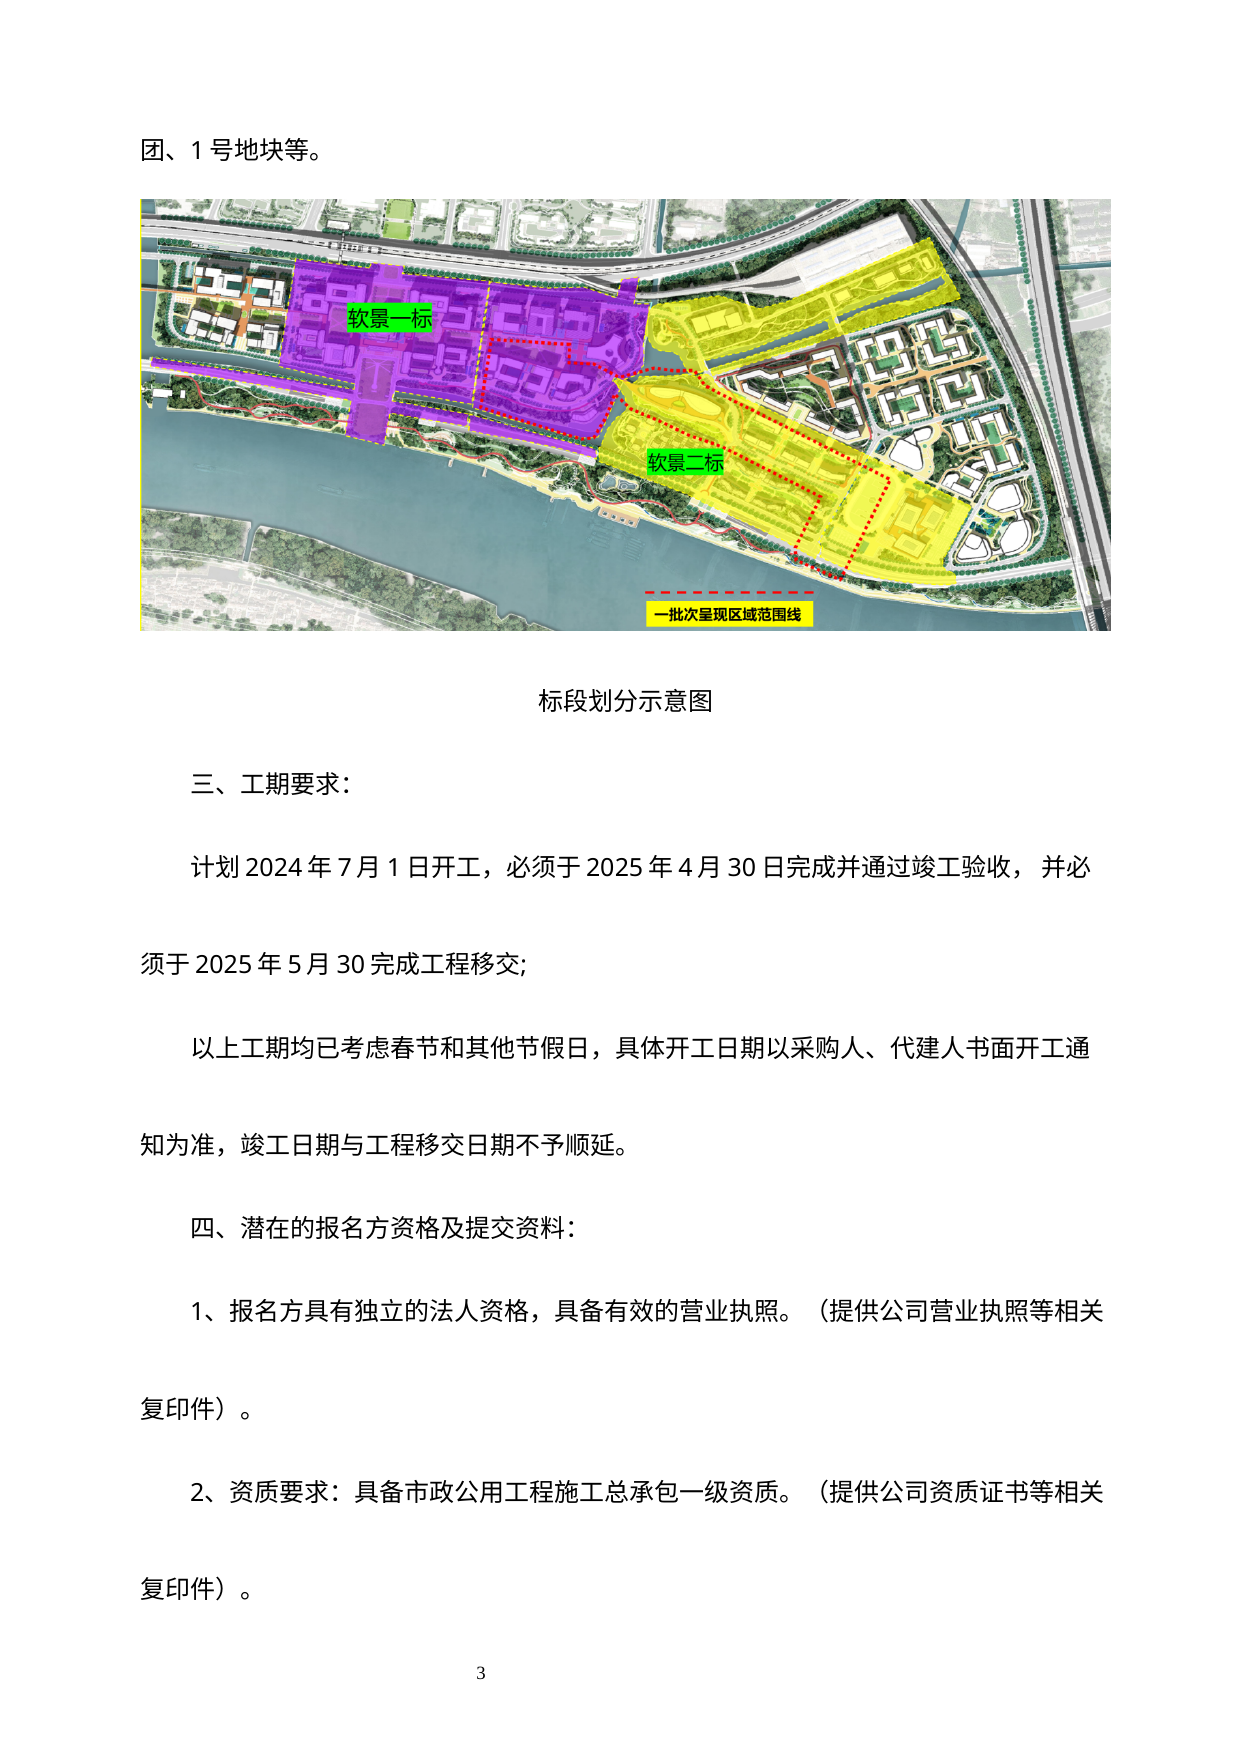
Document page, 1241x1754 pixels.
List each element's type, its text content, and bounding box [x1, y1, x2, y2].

text 计划2024年7月1日开工，必须于2025年4月30日完成并通过竣工验收， 并必须于2025年5月30完成工程移交; [140, 833, 1112, 996]
list 标段划分示意图 [140, 667, 1112, 732]
list 工期要求： [140, 750, 1112, 815]
text 1、报名方具有独立的法人资格，具备有效的营业执照。（提供公司营业执照等相关复印件）。 [140, 1277, 1112, 1440]
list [140, 116, 1112, 181]
text 四、潜在的报名方资格及提交资料： [140, 1194, 1112, 1259]
text 2、资质要求：具备市政公用工程施工总承包一级资质。（提供公司资质证书等相关复印件）。 [140, 1458, 1112, 1621]
text 以上工期均已考虑春节和其他节假日，具体开工日期以采购人、代建人书面开工通知为准，竣工日期与工程移交日期不予顺延。 [140, 1014, 1112, 1176]
picture [140, 199, 1111, 631]
